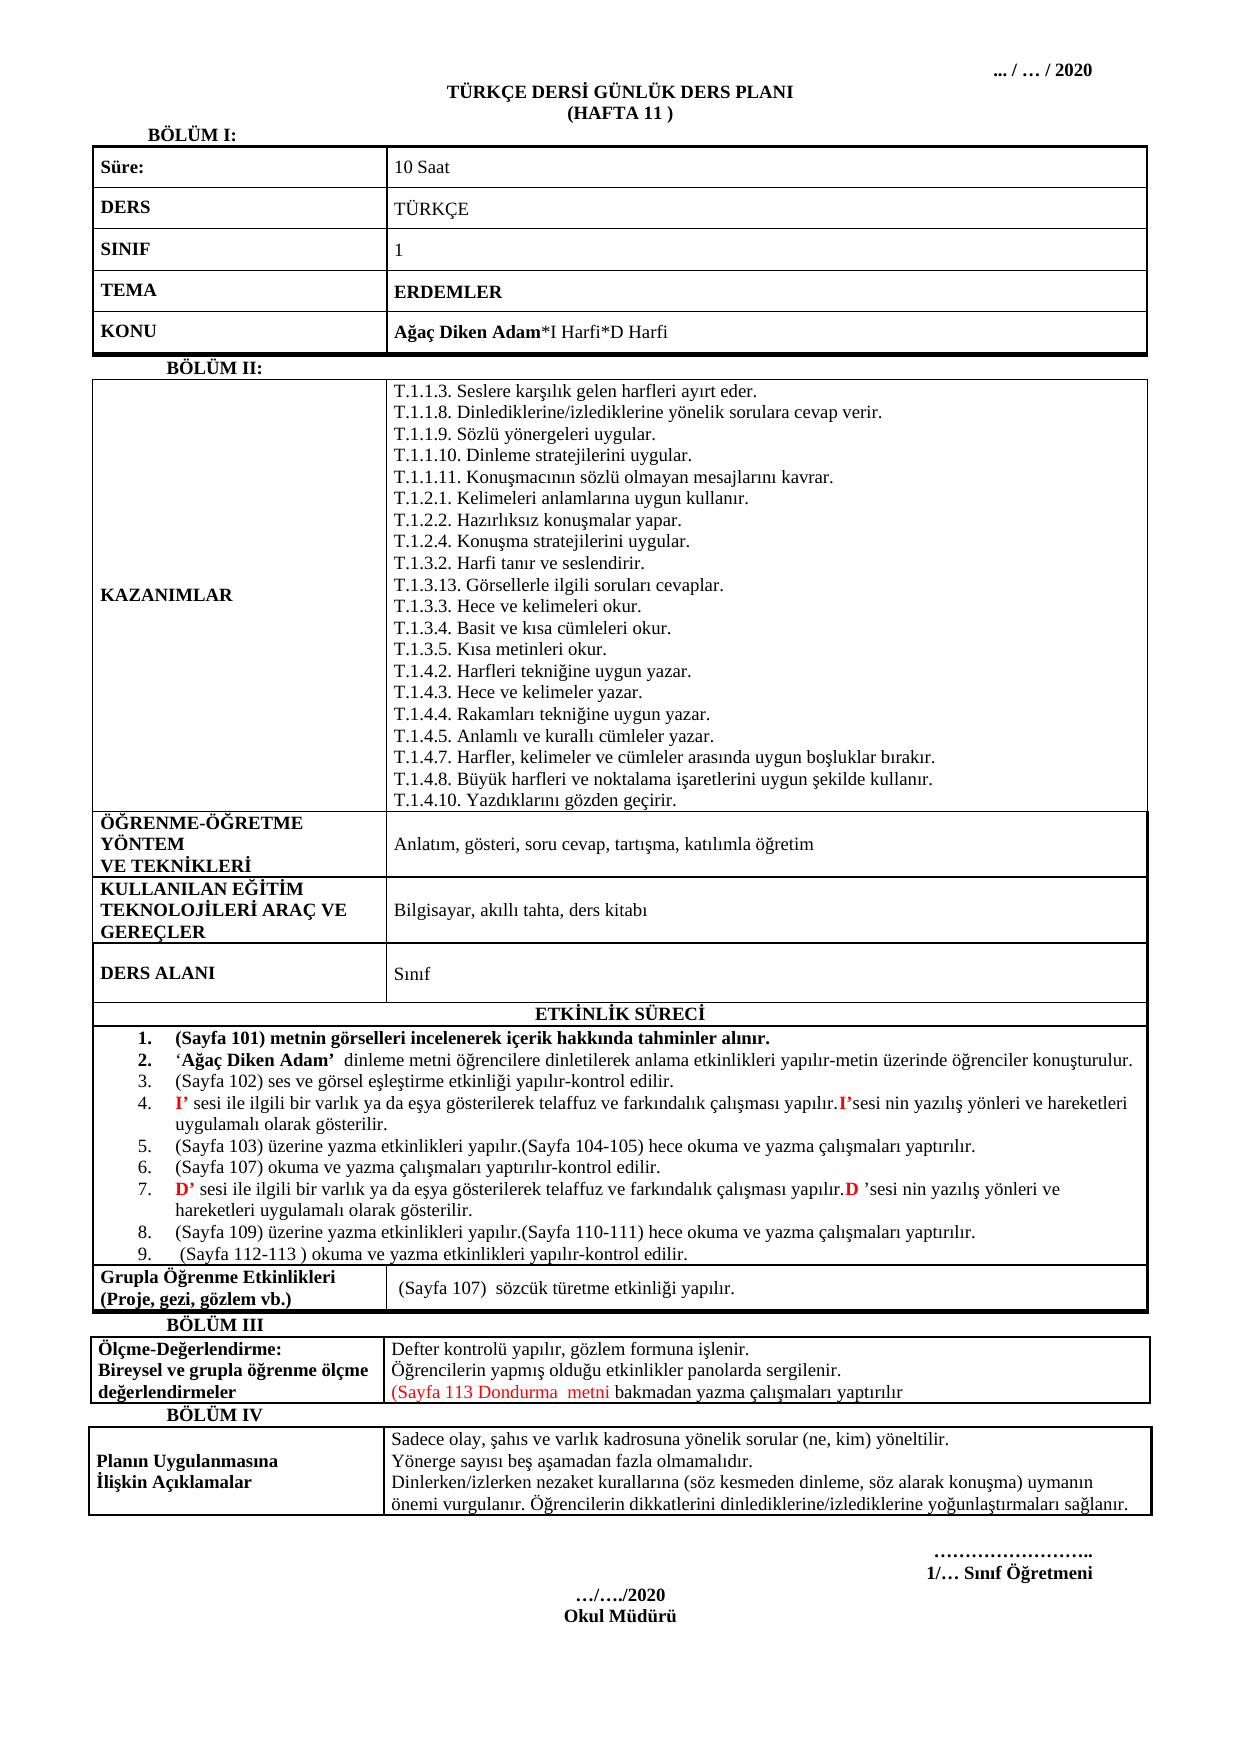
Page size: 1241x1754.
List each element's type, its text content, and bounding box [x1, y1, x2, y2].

table_cell (Sayfa 101) metnin görselleri incelenerek içerik hakkında tahminler alınır. ‘Ağaç Diken Adam’ dinleme metni öğrencilere dinletilerek anlama etkinlikleri yapılır-metin üzerinde öğrenciler konuşturulur. (Sayfa 102) ses ve görsel eşleştirme etkinliği yapılır-kontrol edilir. I’ sesi ile ilgili bir varlık ya da eşya gösterilerek telaffuz ve farkındalık çalışması yapılır.I’sesi nin yazılış yönleri ve hareketleri uygulamalı olarak gösterilir. (Sayfa 103) üzerine yazma etkinlikleri yapılır.(Sayfa 104-105) hece okuma ve yazma çalışmaları yaptırılır. (Sayfa 107) okuma ve yazma çalışmaları yaptırılır-kontrol edilir. D’ sesi ile ilgili bir varlık ya da eşya gösterilerek telaffuz ve farkındalık çalışması yapılır.D ’sesi nin yazılış yönleri ve hareketleri uygulamalı olarak gösterilir. (Sayfa 109) üzerine yazma etkinlikleri yapılır.(Sayfa 110-111) hece okuma ve yazma çalışmaları yaptırılır. (Sayfa 112-113 ) okuma ve yazma etkinlikleri yapılır-kontrol edilir. [94, 1027, 1146, 1264]
table_cell ETKİNLİK SÜRECİ [94, 1003, 1146, 1025]
table_header T.1.1.3. Seslere karşılık gelen harfleri ayırt eder. T.1.1.8. Dinlediklerine/izlediklerine yönelik sorulara cevap verir. T.1.1.9. Sözlü yönergeleri uygular. T.1.1.10. Dinleme stratejilerini uygular. T.1.1.11. Konuşmacının sözlü olmayan mesajlarını kavrar. T.1.2.1. Kelimeleri anlamlarına uygun kullanır. T.1.2.2. Hazırlıksız konuşmalar yapar. T.1.2.4. Konuşma stratejilerini uygular. T.1.3.2. Harfi tanır ve seslendirir. T.1.3.13. Görsellerle ilgili soruları cevaplar. T.1.3.3. Hece ve kelimeleri okur. T.1.3.4. Basit ve kısa cümleleri okur. T.1.3.5. Kısa metinleri okur. T.1.4.2. Harfleri tekniğine uygun yazar. T.1.4.3. Hece ve kelimeler yazar. T.1.4.4. Rakamları tekniğine uygun yazar. T.1.4.5. Anlamlı ve kurallı cümleler yazar. T.1.4.7. Harfler, kelimeler ve cümleler arasında uygun boşluklar bırakır. T.1.4.8. Büyük harfleri ve noktalama işaretlerini uygun şekilde kullanır. T.1.4.10. Yazdıklarını gözden geçirir. [387, 380, 1147, 811]
table_cell TEMA [94, 271, 386, 311]
text …………………….. [148, 1516, 1093, 1562]
subtitle BÖLÜM IV [148, 1404, 1093, 1426]
table_header 10 Saat [388, 148, 1146, 187]
table_cell ÖĞRENME-ÖĞRETME YÖNTEM VE TEKNİKLERİ [93, 812, 386, 876]
text ... / … / 2020 [148, 59, 1093, 81]
table_cell TÜRKÇE [388, 188, 1146, 228]
text Okul Müdürü [148, 1605, 1093, 1627]
text BÖLÜM I: [148, 124, 1093, 145]
table_cell Grupla Öğrenme Etkinlikleri (Proje, gezi, gözlem vb.) [94, 1266, 386, 1309]
table_header Sadece olay, şahıs ve varlık kadrosuna yönelik sorular (ne, kim) yöneltilir. Yönerge sayısı beş aşamadan fazla olmamalıdır. Dinlerken/izlerken nezaket kurallarına (söz kesmeden dinleme, söz alarak konuşma) uymanın önemi vurgulanır. Öğrencilerin dikkatlerini dinlediklerine/izlediklerine yoğunlaştırmaları sağlanır. [385, 1428, 1150, 1514]
text (HAFTA 11 ) [148, 102, 1093, 124]
table_header Planın Uygulanmasına İlişkin Açıklamalar [90, 1428, 383, 1514]
table_header KAZANIMLAR [93, 380, 386, 811]
table_cell SINIF [94, 229, 386, 269]
table_cell Sınıf [387, 944, 1146, 1002]
text …/…./2020 [148, 1583, 1093, 1605]
table_cell 1 [388, 229, 1146, 269]
text TÜRKÇE DERSİ GÜNLÜK DERS PLANI [148, 81, 1093, 102]
table_header Defter kontrolü yapılır, gözlem formuna işlenir. Öğrencilerin yapmış olduğu etkinlikler panolarda sergilenir. (Sayfa 113 Dondurma metni bakmadan yazma çalışmaları yaptırılır [385, 1338, 1149, 1402]
table_cell KONU [94, 312, 386, 352]
subtitle BÖLÜM III [148, 1314, 1093, 1336]
table_cell DERS [94, 188, 386, 228]
table_cell Anlatım, gösteri, soru cevap, tartışma, katılımla öğretim [387, 812, 1146, 876]
table_cell DERS ALANI [94, 944, 386, 1002]
text 1/… Sınıf Öğretmeni [148, 1562, 1093, 1583]
text BÖLÜM II: [148, 357, 1093, 378]
table_cell Ağaç Diken Adam*I Harfi*D Harfi [388, 312, 1146, 352]
table_cell ERDEMLER [388, 271, 1146, 311]
table_cell KULLANILAN EĞİTİM TEKNOLOJİLERİ ARAÇ VE GEREÇLER [93, 878, 386, 942]
table_cell Bilgisayar, akıllı tahta, ders kitabı [387, 878, 1146, 942]
table_cell (Sayfa 107) sözcük türetme etkinliği yapılır. [387, 1266, 1146, 1309]
table_header Ölçme-Değerlendirme: Bireysel ve grupla öğrenme ölçme değerlendirmeler [92, 1338, 383, 1402]
table_header Süre: [94, 148, 386, 187]
